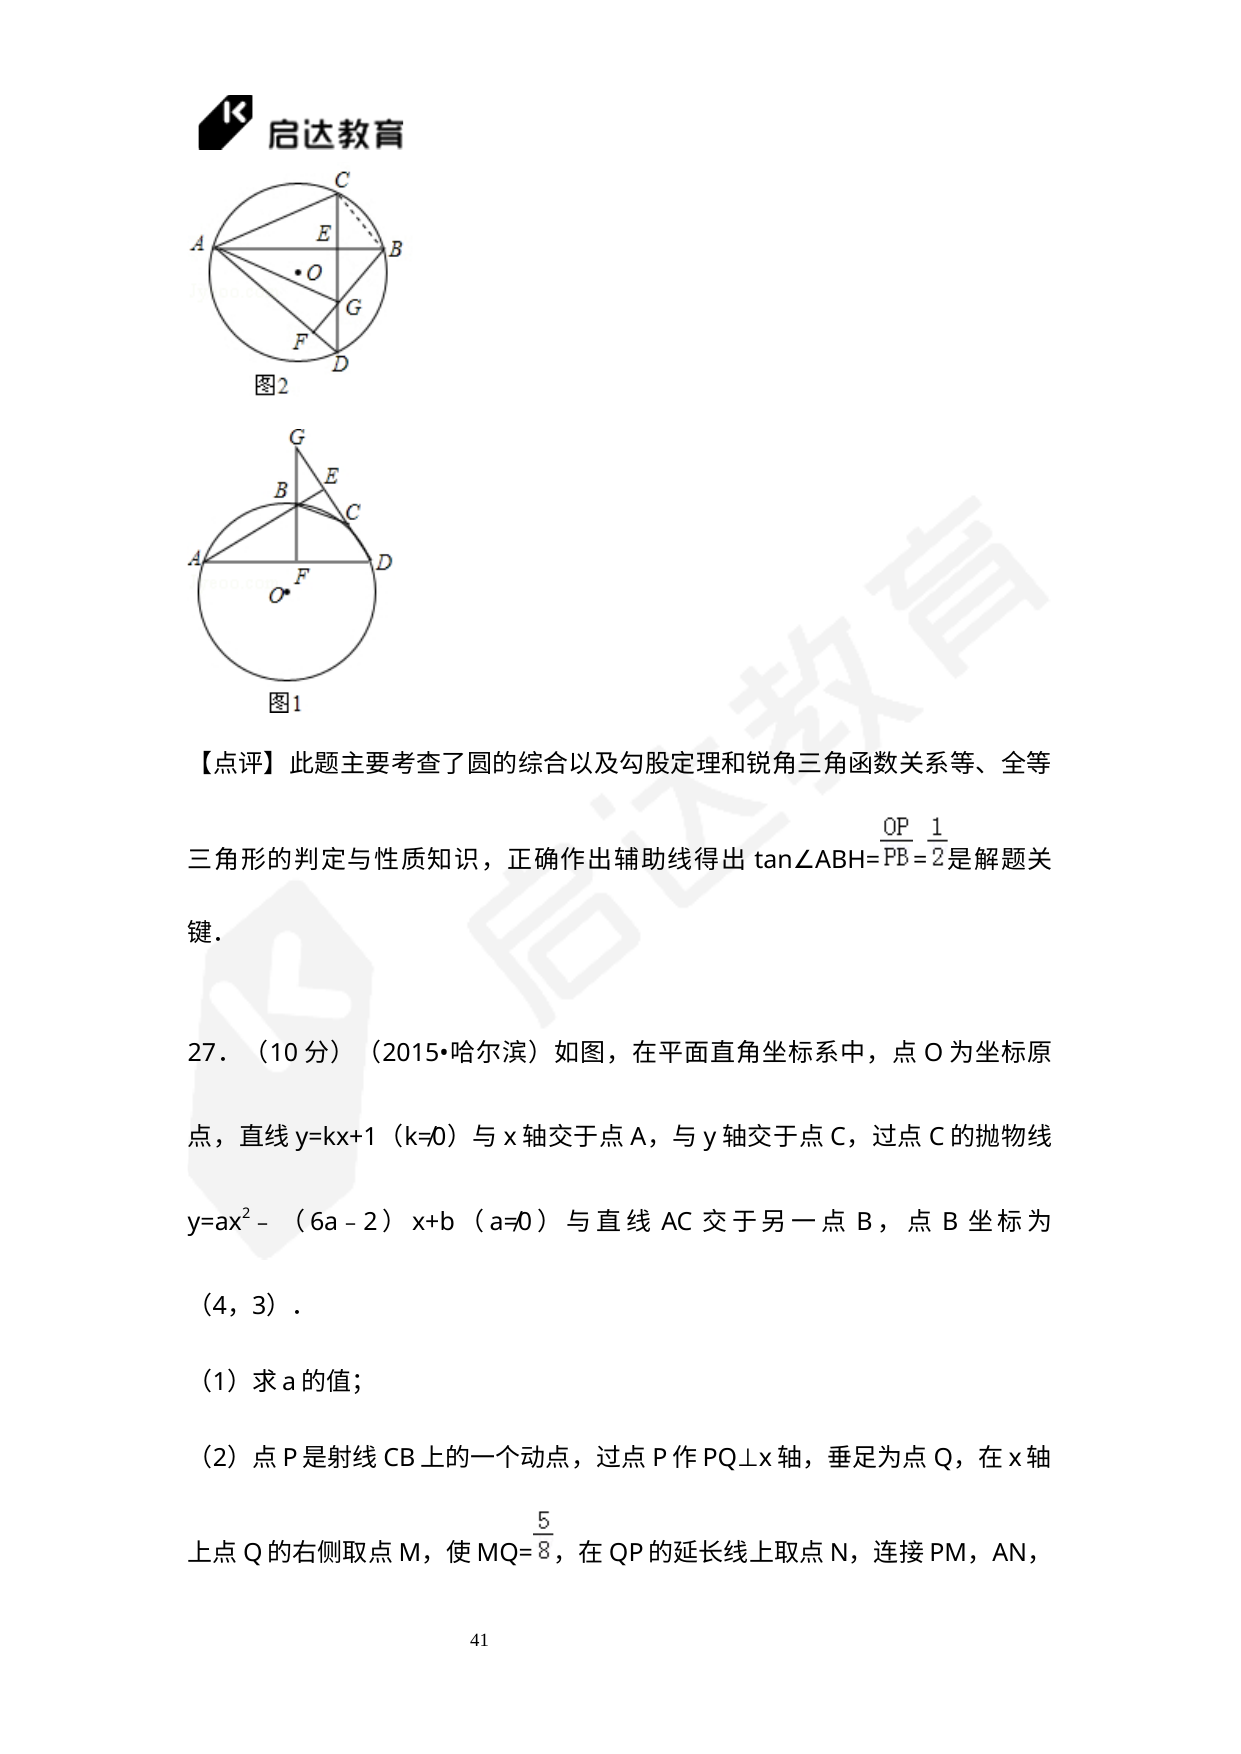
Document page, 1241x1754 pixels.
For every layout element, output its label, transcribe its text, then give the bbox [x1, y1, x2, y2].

picture [187, 162, 413, 397]
text （2）点P是射线CB上的一个动点，过点P作PQ⊥x轴，垂足为点Q，在x轴上点Q的右侧取点M，使MQ=，在QP的延长线上取点N，连接PM，AN，已知tan∠NAQ﹣tan∠MPQ=，求线段PN的长； [187, 1423, 1053, 1572]
text 【点评】此题主要考查了圆的综合以及勾股定理和锐角三角函数关系等、全等三角形的判定与性质知识，正确作出辅助线得出tan∠ABH==是解题关键． [187, 729, 1053, 963]
picture [880, 813, 913, 869]
picture [533, 1507, 554, 1562]
picture [187, 429, 397, 713]
picture [198, 95, 404, 150]
text （1）求a的值； [187, 1347, 1053, 1412]
text 27．（10分）（2015•哈尔滨）如图，在平面直角坐标系中，点O为坐标原点，直线y=kx+1（k≠0）与x轴交于点A，与y轴交于点C，过点C的抛物线y=ax2﹣（6a﹣2）x+b（a≠0）与直线AC交于另一点B，点B坐标为（4，3）． [187, 1018, 1053, 1336]
picture [927, 813, 948, 869]
